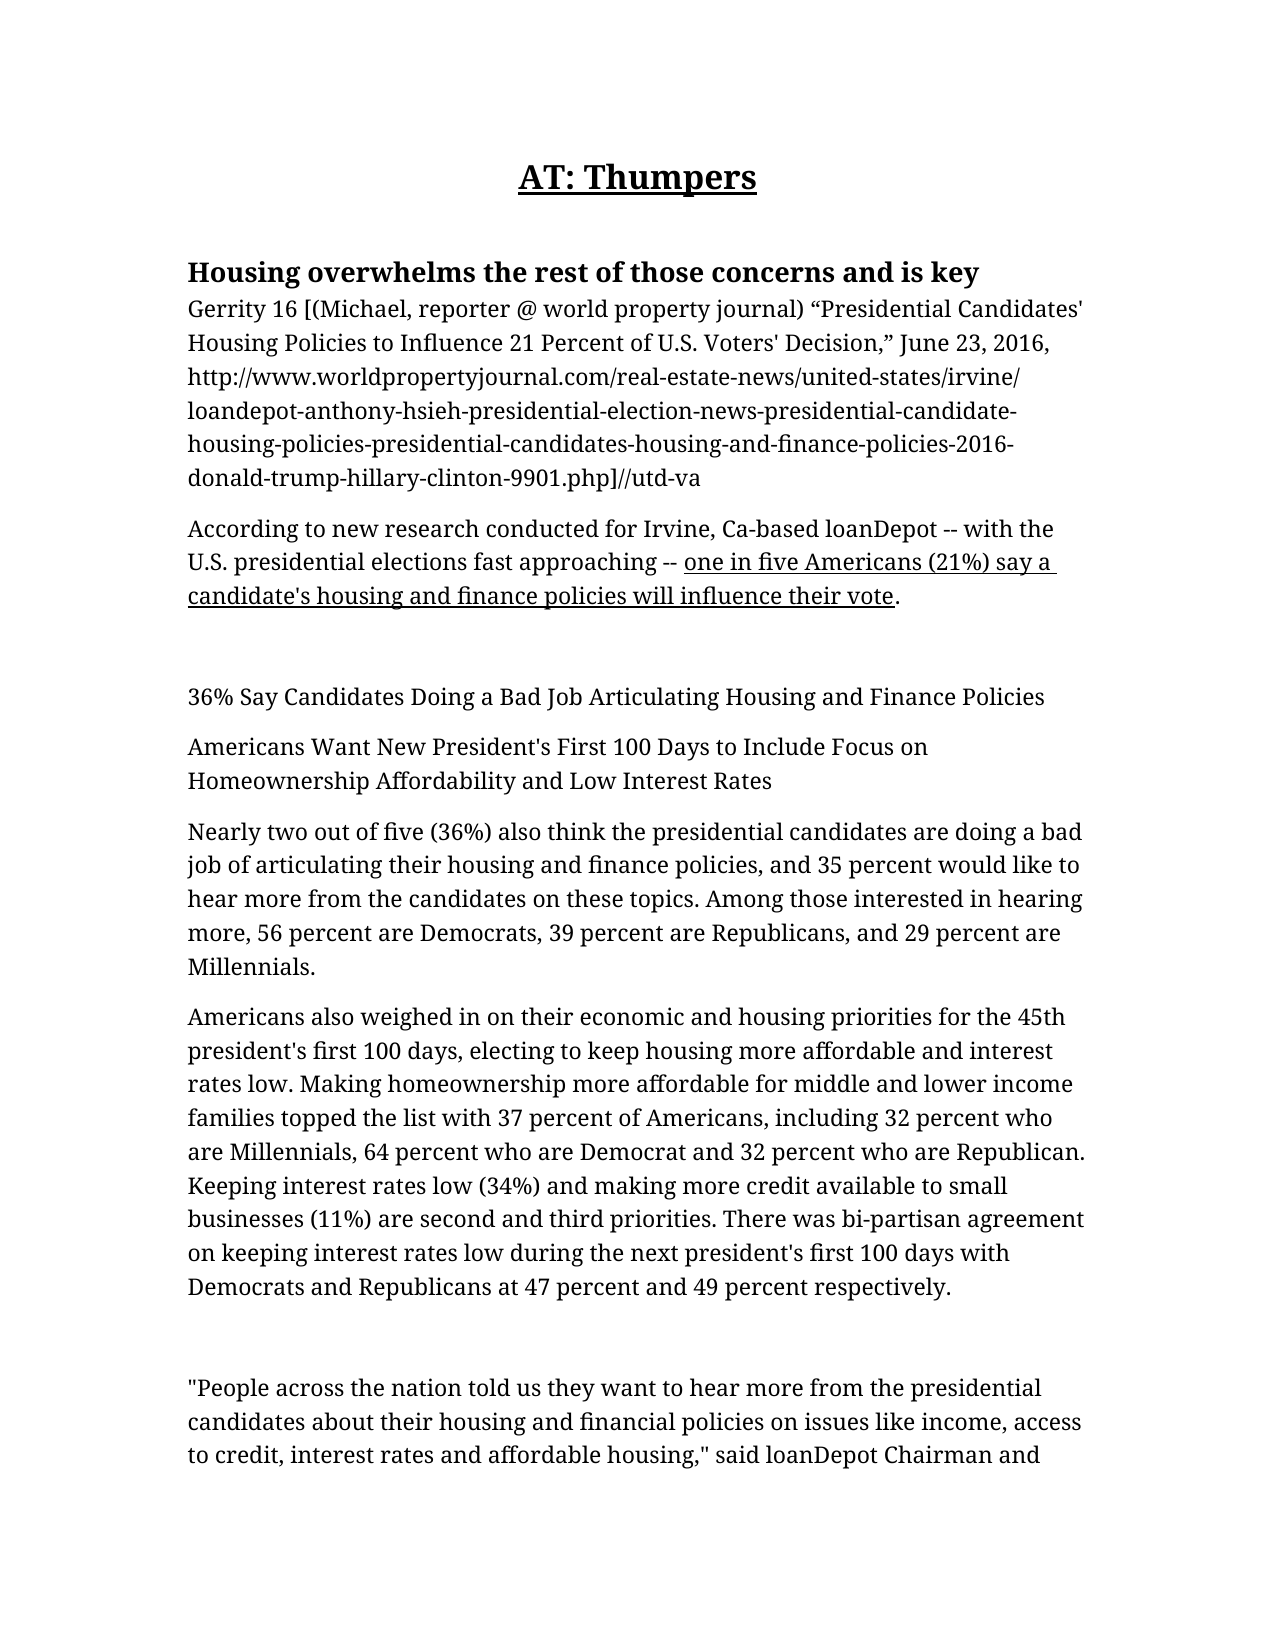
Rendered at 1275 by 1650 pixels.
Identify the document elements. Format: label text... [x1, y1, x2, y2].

subtitle AT: Thumpers [187, 154, 1087, 199]
text 36% Say Candidates Doing a Bad Job Articulating Housing and Finance Policies [187, 681, 1087, 712]
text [187, 1372, 1087, 1470]
text Nearly two out of five (36%) also think the presidential candidates are doing a bad job of articulating their housing and finance policies, and 35 percent would like to hear more from the candidates on these topics. Among those interested in hearing more, 56 percent are Democrats, 39 percent are Republicans, and 29 percent are Millennials. [187, 815, 1087, 982]
subtitle Housing overwhelms the rest of those concerns and is key [187, 253, 1087, 290]
text According to new research conducted for Irvine, Ca-based loanDepot -- with the U.S. presidential elections fast approaching -- one in five Americans (21%) say a candidate's housing and finance policies will influence their vote. [187, 512, 1087, 611]
text Americans also weighed in on their economic and housing priorities for the 45th president's first 100 days, electing to keep housing more affordable and interest rates low. Making homeownership more affordable for middle and lower income families topped the list with 37 percent of Americans, including 32 percent who are Millennials, 64 percent who are Democrat and 32 percent who are Republican. Keeping interest rates low (34%) and making more credit available to small businesses (11%) are second and third priorities. There was bi-partisan agreement on keeping interest rates low during the next president's first 100 days with Democrats and Republicans at 47 percent and 49 percent respectively. [187, 1001, 1087, 1302]
text Gerrity 16 [(Michael, reporter @ world property journal) “Presidential Candidates' Housing Policies to Influence 21 Percent of U.S. Voters' Decision,” June 23, 2016, http://www.worldpropertyjournal.com/real-estate-news/united-states/irvine/loandepot-anthony-hsieh-presidential-election-news-presidential-candidate-housing-policies-presidential-candidates-housing-and-finance-policies-2016-donald-trump-hillary-clinton-9901.php]//utd-va [187, 293, 1087, 493]
text Americans Want New President's First 100 Days to Include Focus on Homeownership Affordability and Low Interest Rates [187, 731, 1087, 796]
